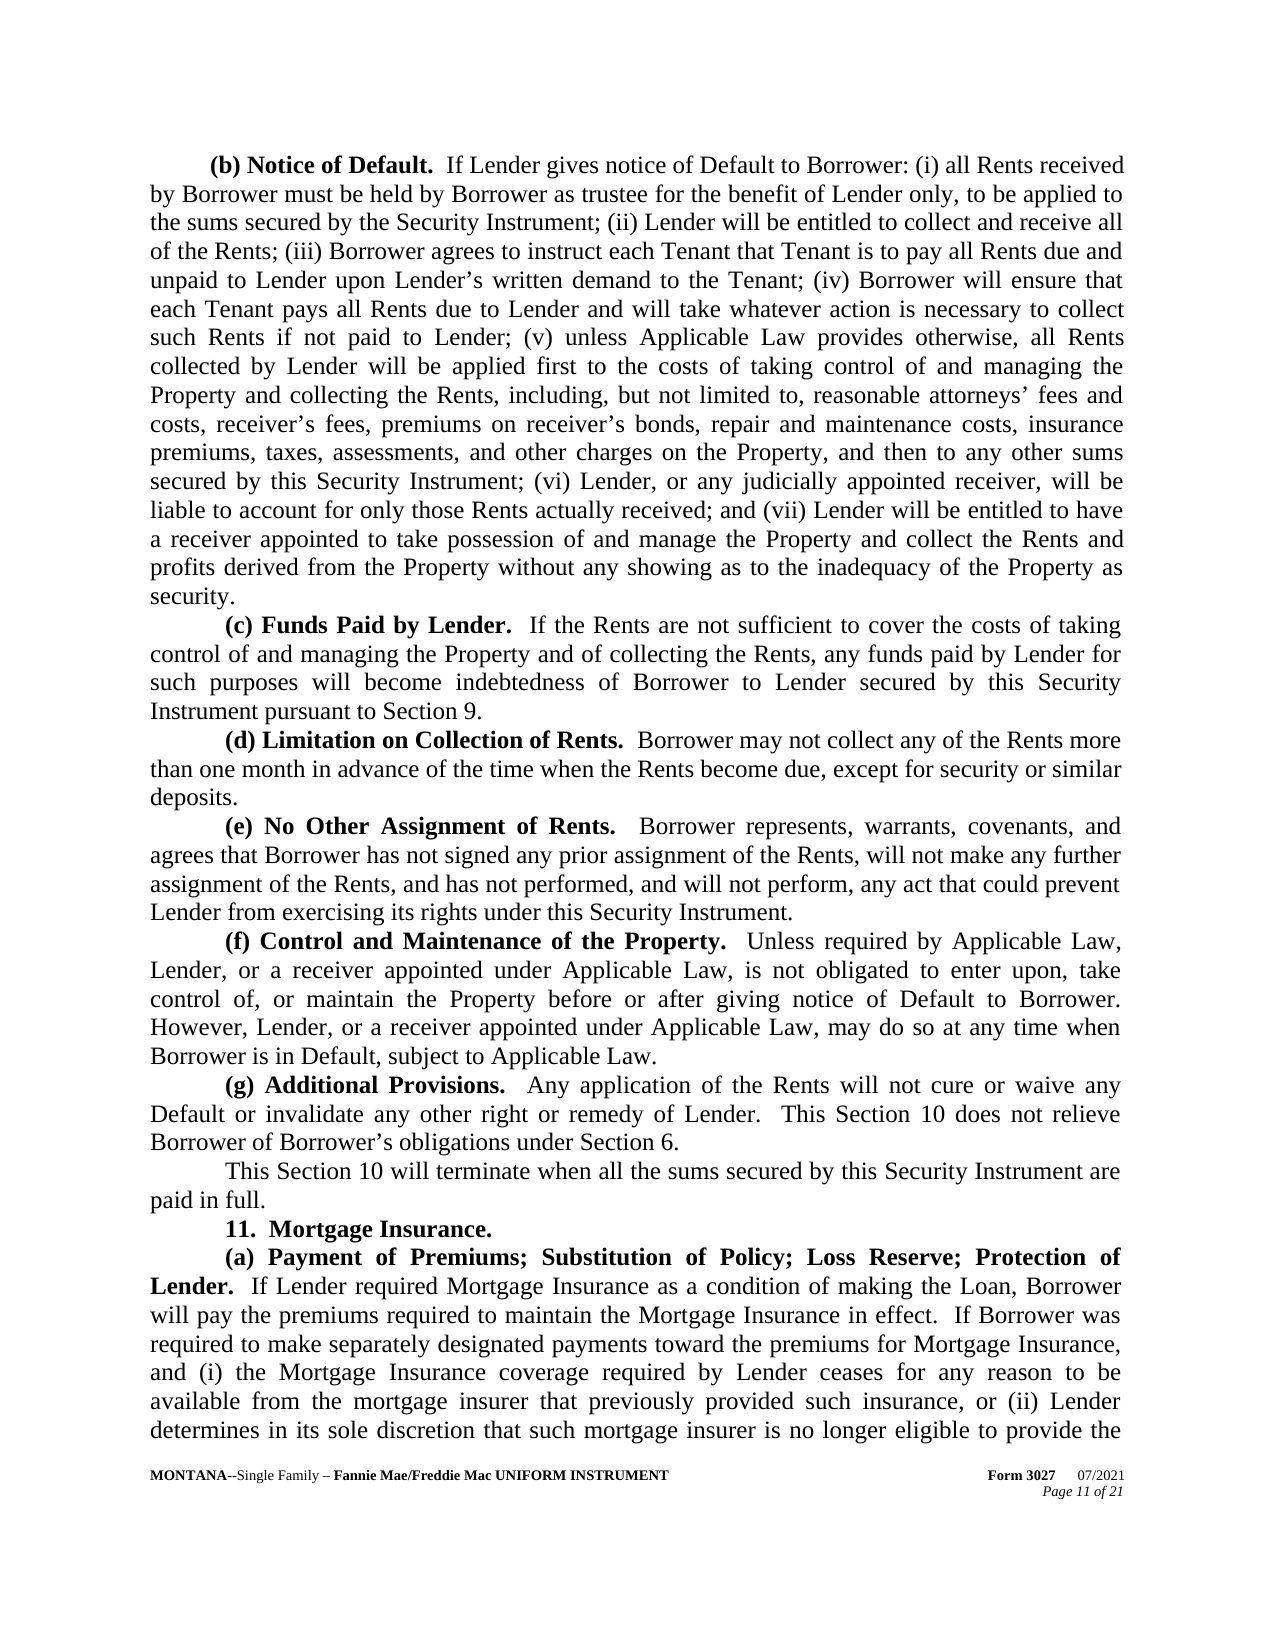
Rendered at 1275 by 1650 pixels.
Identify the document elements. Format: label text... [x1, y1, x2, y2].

text (d) Limitation on Collection of Rents. Borrower may not collect any of the Rents more than one month in advance of the time when the Rents become due, except for security or similar deposits. [150, 725, 1122, 811]
text This Section 10 will terminate when all the sums secured by this Security Instrument are paid in full. [150, 1156, 1122, 1214]
text (g) Additional Provisions. Any application of the Rents will not cure or waive any Default or invalidate any other right or remedy of Lender. This Section 10 does not relieve Borrower of Borrower’s obligations under Section 6. [150, 1070, 1122, 1156]
text (c) Funds Paid by Lender. If the Rents are not sufficient to cover the costs of taking control of and managing the Property and of collecting the Rents, any funds paid by Lender for such purposes will become indebtedness of Borrower to Lender secured by this Security Instrument pursuant to Section 9. [150, 610, 1122, 725]
text 11. Mortgage Insurance. [150, 1214, 1122, 1242]
text (b) Notice of Default. If Lender gives notice of Default to Borrower: (i) all Rents received by Borrower must be held by Borrower as trustee for the benefit of Lender only, to be applied to the sums secured by the Security Instrument; (ii) Lender will be entitled to collect and receive all of the Rents; (iii) Borrower agrees to instruct each Tenant that Tenant is to pay all Rents due and unpaid to Lender upon Lender’s written demand to the Tenant; (iv) Borrower will ensure that each Tenant pays all Rents due to Lender and will take whatever action is necessary to collect such Rents if not paid to Lender; (v) unless Applicable Law provides otherwise, all Rents collected by Lender will be applied first to the costs of taking control of and managing the Property and collecting the Rents, including, but not limited to, reasonable attorneys’ fees and costs, receiver’s fees, premiums on receiver’s bonds, repair and maintenance costs, insurance premiums, taxes, assessments, and other charges on the Property, and then to any other sums secured by this Security Instrument; (vi) Lender, or any judicially appointed receiver, will be liable to account for only those Rents actually received; and (vii) Lender will be entitled to have a receiver appointed to take possession of and manage the Property and collect the Rents and profits derived from the Property without any showing as to the inadequacy of the Property as security. [150, 150, 1125, 610]
text (e) No Other Assignment of Rents. Borrower represents, warrants, covenants, and agrees that Borrower has not signed any prior assignment of the Rents, will not make any further assignment of the Rents, and has not performed, and will not perform, any act that could prevent Lender from exercising its rights under this Security Instrument. [150, 811, 1122, 926]
text (f) Control and Maintenance of the Property. Unless required by Applicable Law, Lender, or a receiver appointed under Applicable Law, is not obligated to enter upon, take control of, or maintain the Property before or after giving notice of Default to Borrower. However, Lender, or a receiver appointed under Applicable Law, may do so at any time when Borrower is in Default, subject to Applicable Law. [150, 926, 1122, 1070]
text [150, 1242, 1122, 1444]
